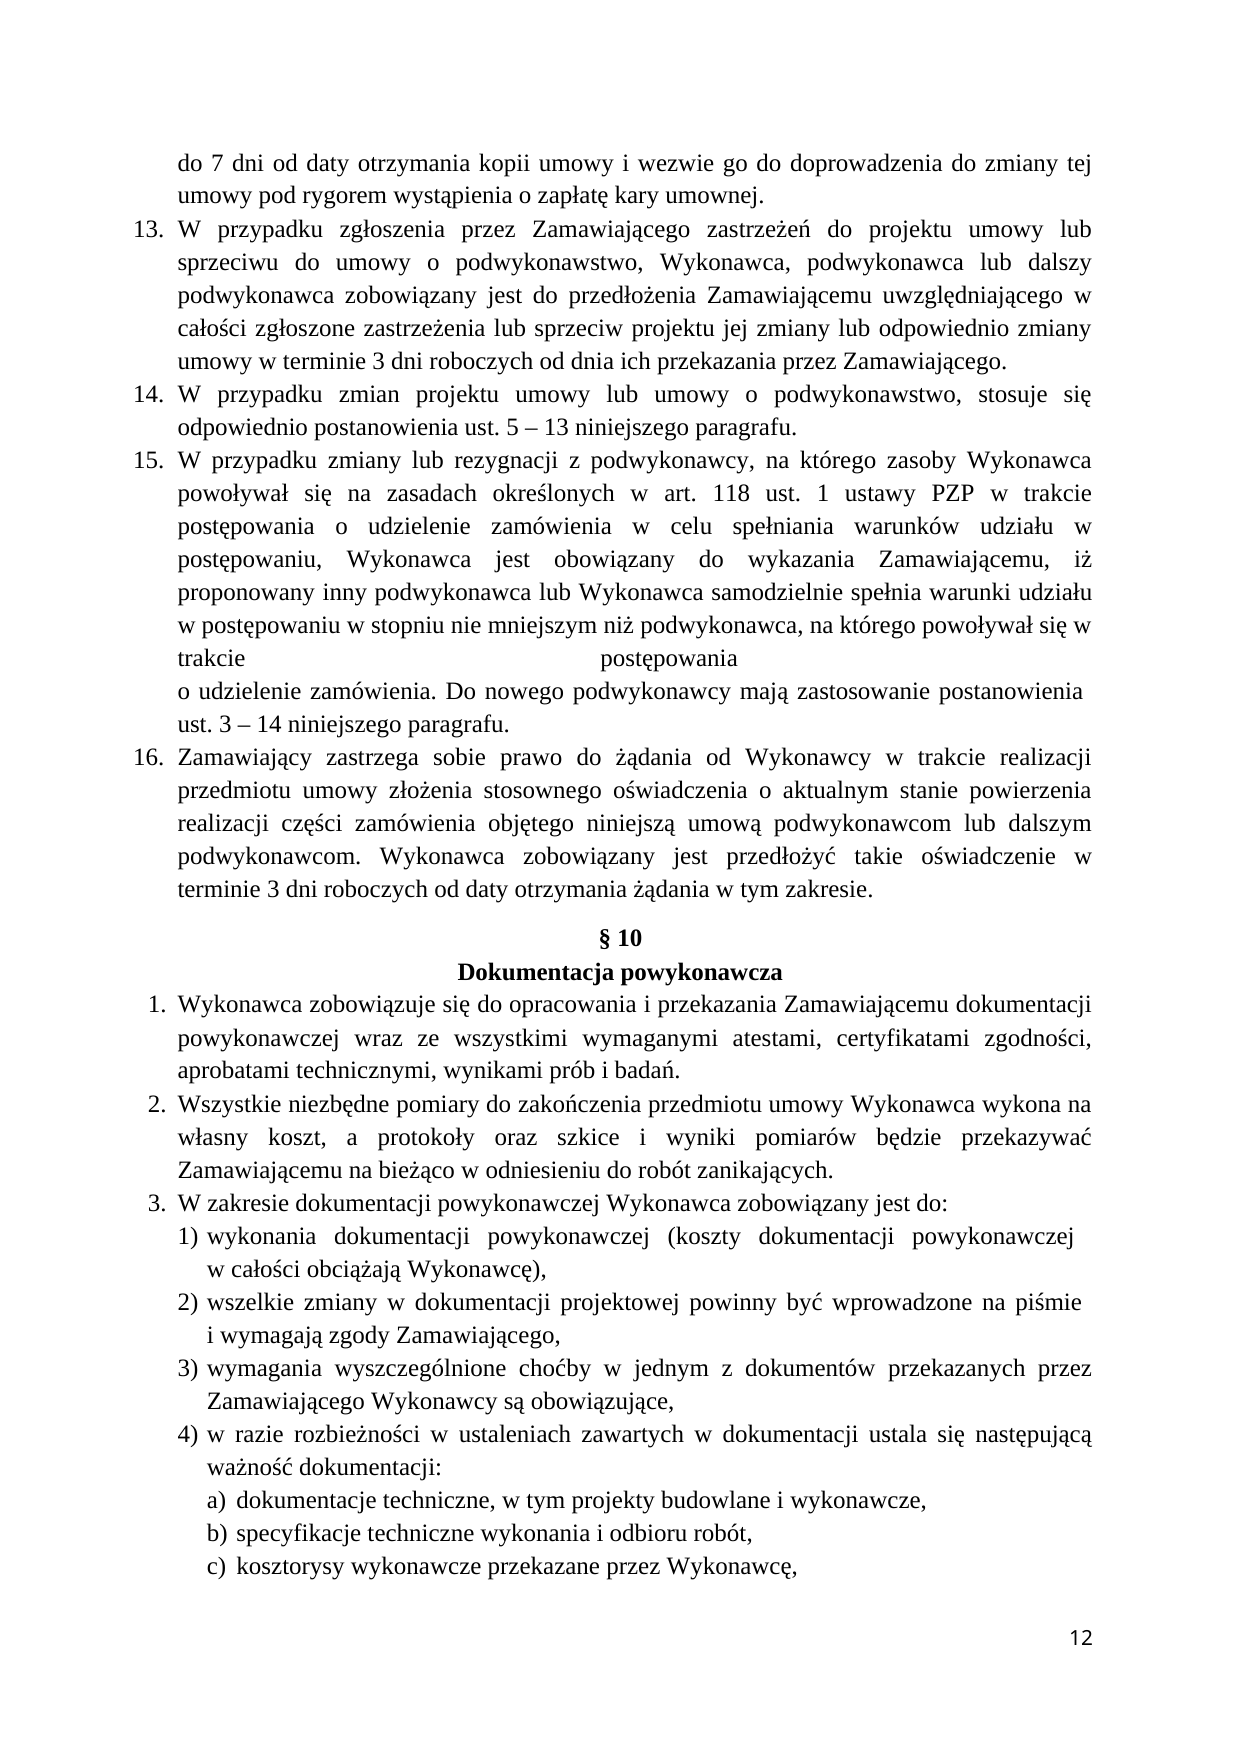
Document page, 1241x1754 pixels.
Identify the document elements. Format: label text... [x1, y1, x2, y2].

list specyfikacje techniczne wykonania i odbioru robót, [207, 1518, 1093, 1547]
text § 10 [148, 923, 1093, 952]
list wykonania dokumentacji powykonawczej (koszty dokumentacji powykonawczej w całości obciążają Wykonawcę), [177, 1221, 1093, 1282]
list W przypadku zgłoszenia przez Zamawiającego zastrzeżeń do projektu umowy lub sprzeciwu do umowy o podwykonawstwo, Wykonawca, podwykonawca lub dalszy podwykonawca zobowiązany jest do przedłożenia Zamawiającemu uwzględniającego w całości zgłoszone zastrzeżenia lub sprzeciw projektu jej zmiany lub odpowiednio zmiany umowy w terminie 3 dni roboczych od dnia ich przekazania przez Zamawiającego. [133, 214, 1093, 374]
list w razie rozbieżności w ustaleniach zawartych w dokumentacji ustala się następującą ważność dokumentacji: [177, 1419, 1093, 1481]
list kosztorysy wykonawcze przekazane przez Wykonawcę, [207, 1551, 1093, 1580]
list dokumentacje techniczne, w tym projekty budowlane i wykonawcze, [207, 1485, 1093, 1514]
list wymagania wyszczególnione choćby w jednym z dokumentów przekazanych przez Zamawiającego Wykonawcy są obowiązujące, [177, 1353, 1093, 1414]
list W przypadku zmiany lub rezygnacji z podwykonawcy, na którego zasoby Wykonawca powoływał się na zasadach określonych w art. 118 ust. 1 ustawy PZP w trakcie postępowania o udzielenie zamówienia w celu spełniania warunków udziału w postępowaniu, Wykonawca jest obowiązany do wykazania Zamawiającemu, iż proponowany inny podwykonawca lub Wykonawca samodzielnie spełnia warunki udziału w postępowaniu w stopniu nie mniejszym niż podwykonawca, na którego powoływał się w trakcie postępowania o udzielenie zamówienia. Do nowego podwykonawcy mają zastosowanie postanowienia ust. 3 – 14 niniejszego paragrafu. [133, 445, 1093, 738]
list W przypadku zmian projektu umowy lub umowy o podwykonawstwo, stosuje się odpowiednio postanowienia ust. 5 – 13 niniejszego paragrafu. [133, 379, 1093, 441]
list Wykonawca zobowiązuje się do opracowania i przekazania Zamawiającemu dokumentacji powykonawczej wraz ze wszystkimi wymaganymi atestami, certyfikatami zgodności, aprobatami technicznymi, wynikami prób i badań. [148, 989, 1093, 1084]
list wszelkie zmiany w dokumentacji projektowej powinny być wprowadzone na piśmie i wymagają zgody Zamawiającego, [177, 1287, 1093, 1348]
list Zamawiający zastrzega sobie prawo do żądania od Wykonawcy w trakcie realizacji przedmiotu umowy złożenia stosownego oświadczenia o aktualnym stanie powierzenia realizacji części zamówienia objętego niniejszą umową podwykonawcom lub dalszym podwykonawcom. Wykonawca zobowiązany jest przedłożyć takie oświadczenie w terminie 3 dni roboczych od daty otrzymania żądania w tym zakresie. [133, 742, 1093, 903]
list Wszystkie niezbędne pomiary do zakończenia przedmiotu umowy Wykonawca wykona na własny koszt, a protokoły oraz szkice i wyniki pomiarów będzie przekazywać Zamawiającemu na bieżąco w odniesieniu do robót zanikających. [148, 1089, 1093, 1183]
list W zakresie dokumentacji powykonawczej Wykonawca zobowiązany jest do: [148, 1188, 1093, 1216]
text Dokumentacja powykonawcza [148, 957, 1093, 985]
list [133, 148, 1093, 209]
